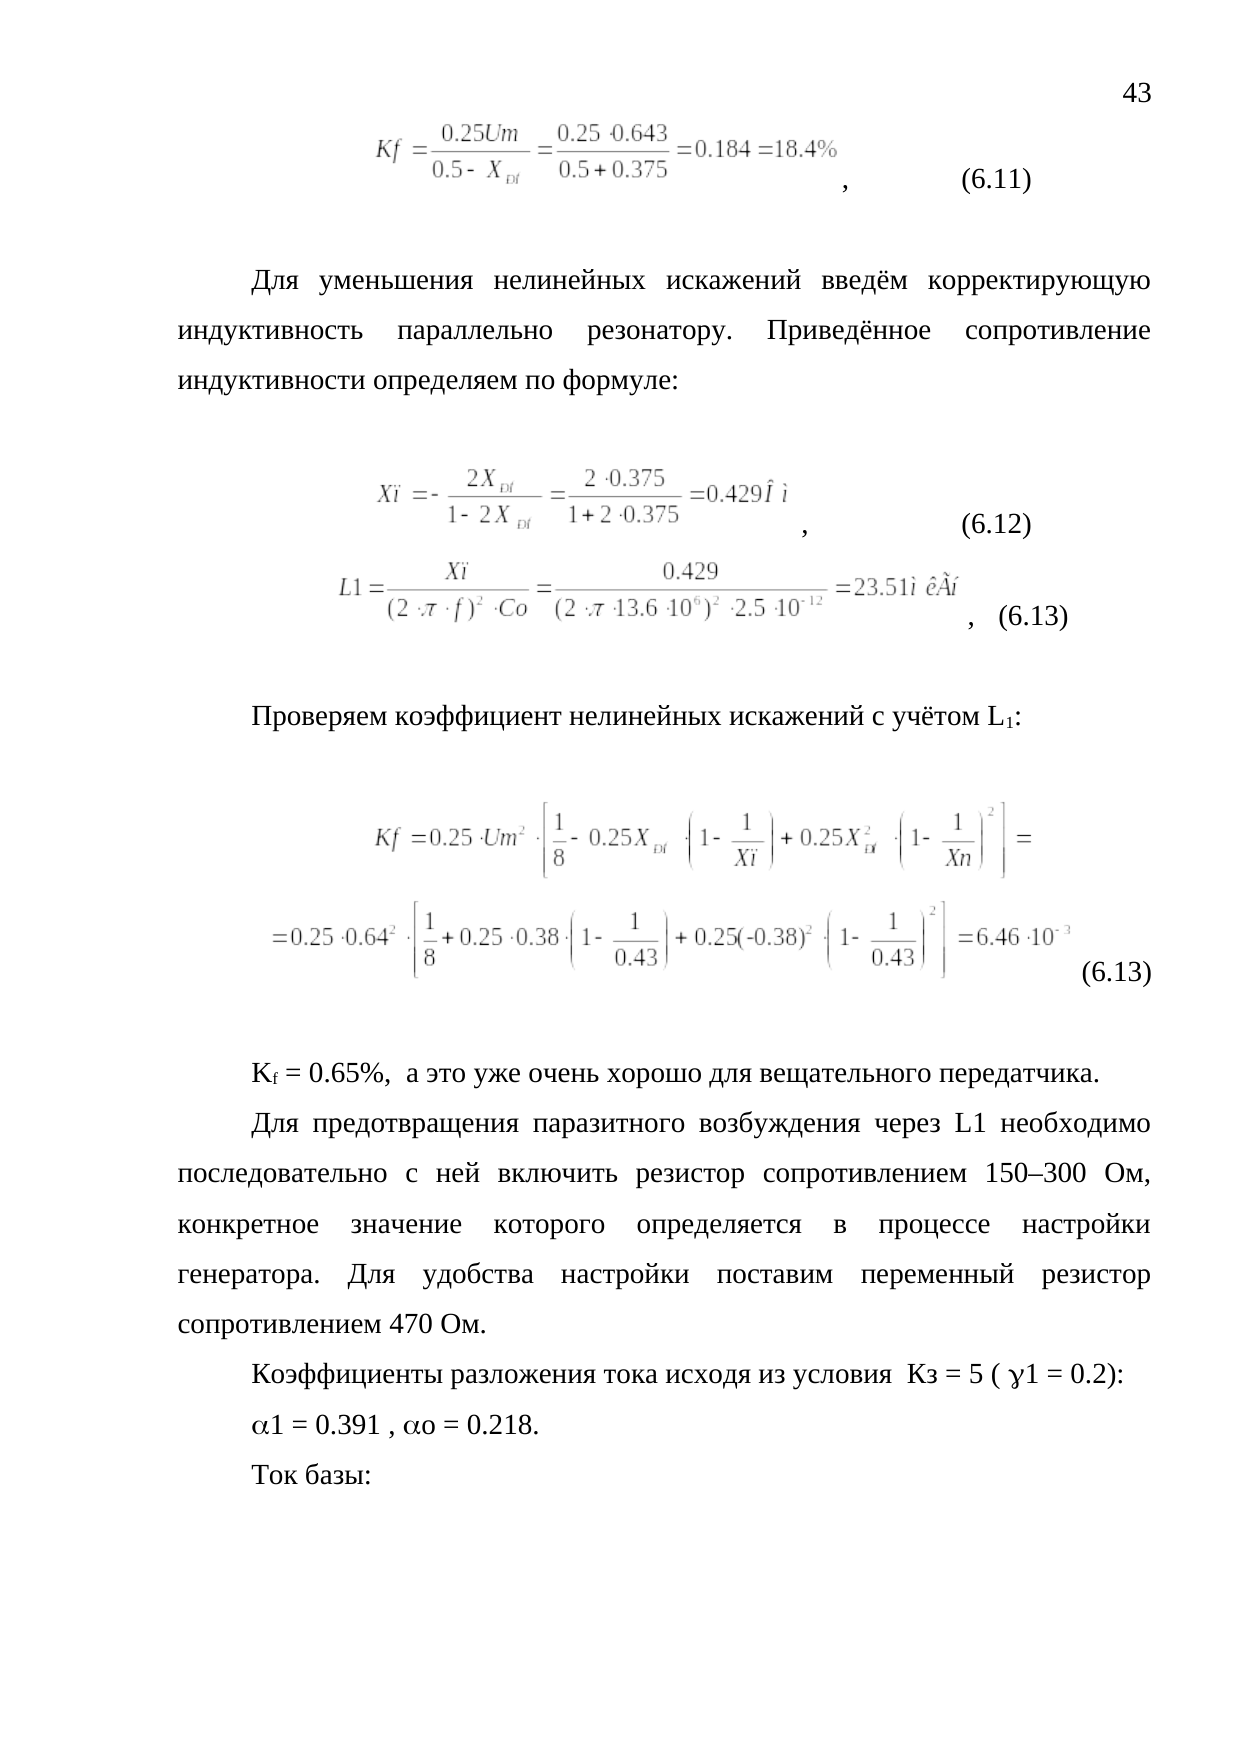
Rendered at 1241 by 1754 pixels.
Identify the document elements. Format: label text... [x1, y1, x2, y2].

text , (6.13) [177, 556, 1152, 631]
text Коэффициенты разложения тока исходя из условия Кз = 5 ( 1 = 0.2): [177, 1357, 1152, 1390]
text (6.13) [177, 899, 1152, 988]
text , (6.11) [177, 118, 1152, 195]
text Для предотвращения паразитного возбуждения через L1 необходимо последовательно с ней включить резистор сопротивлением 150–300 Ом, конкретное значение которого определяется в процессе настройки генератора. Для удобства настройки поставим переменный резистор сопротивлением 470 Ом. [177, 1105, 1152, 1340]
text Kf = 0.65%, а это уже очень хорошо для вещательного передатчика. [177, 1055, 1152, 1088]
text , (6.12) [177, 463, 1152, 539]
text 1 = 0.391 , o = 0.218. [177, 1407, 1152, 1441]
text Проверяем коэффициент нелинейных искажений с учётом L1: [177, 698, 1152, 732]
text Ток базы: [177, 1457, 1152, 1491]
text Для уменьшения нелинейных искажений введём корректирующую индуктивность параллельно резонатору. Приведённое сопротивление индуктивности определяем по формуле: [177, 262, 1152, 396]
